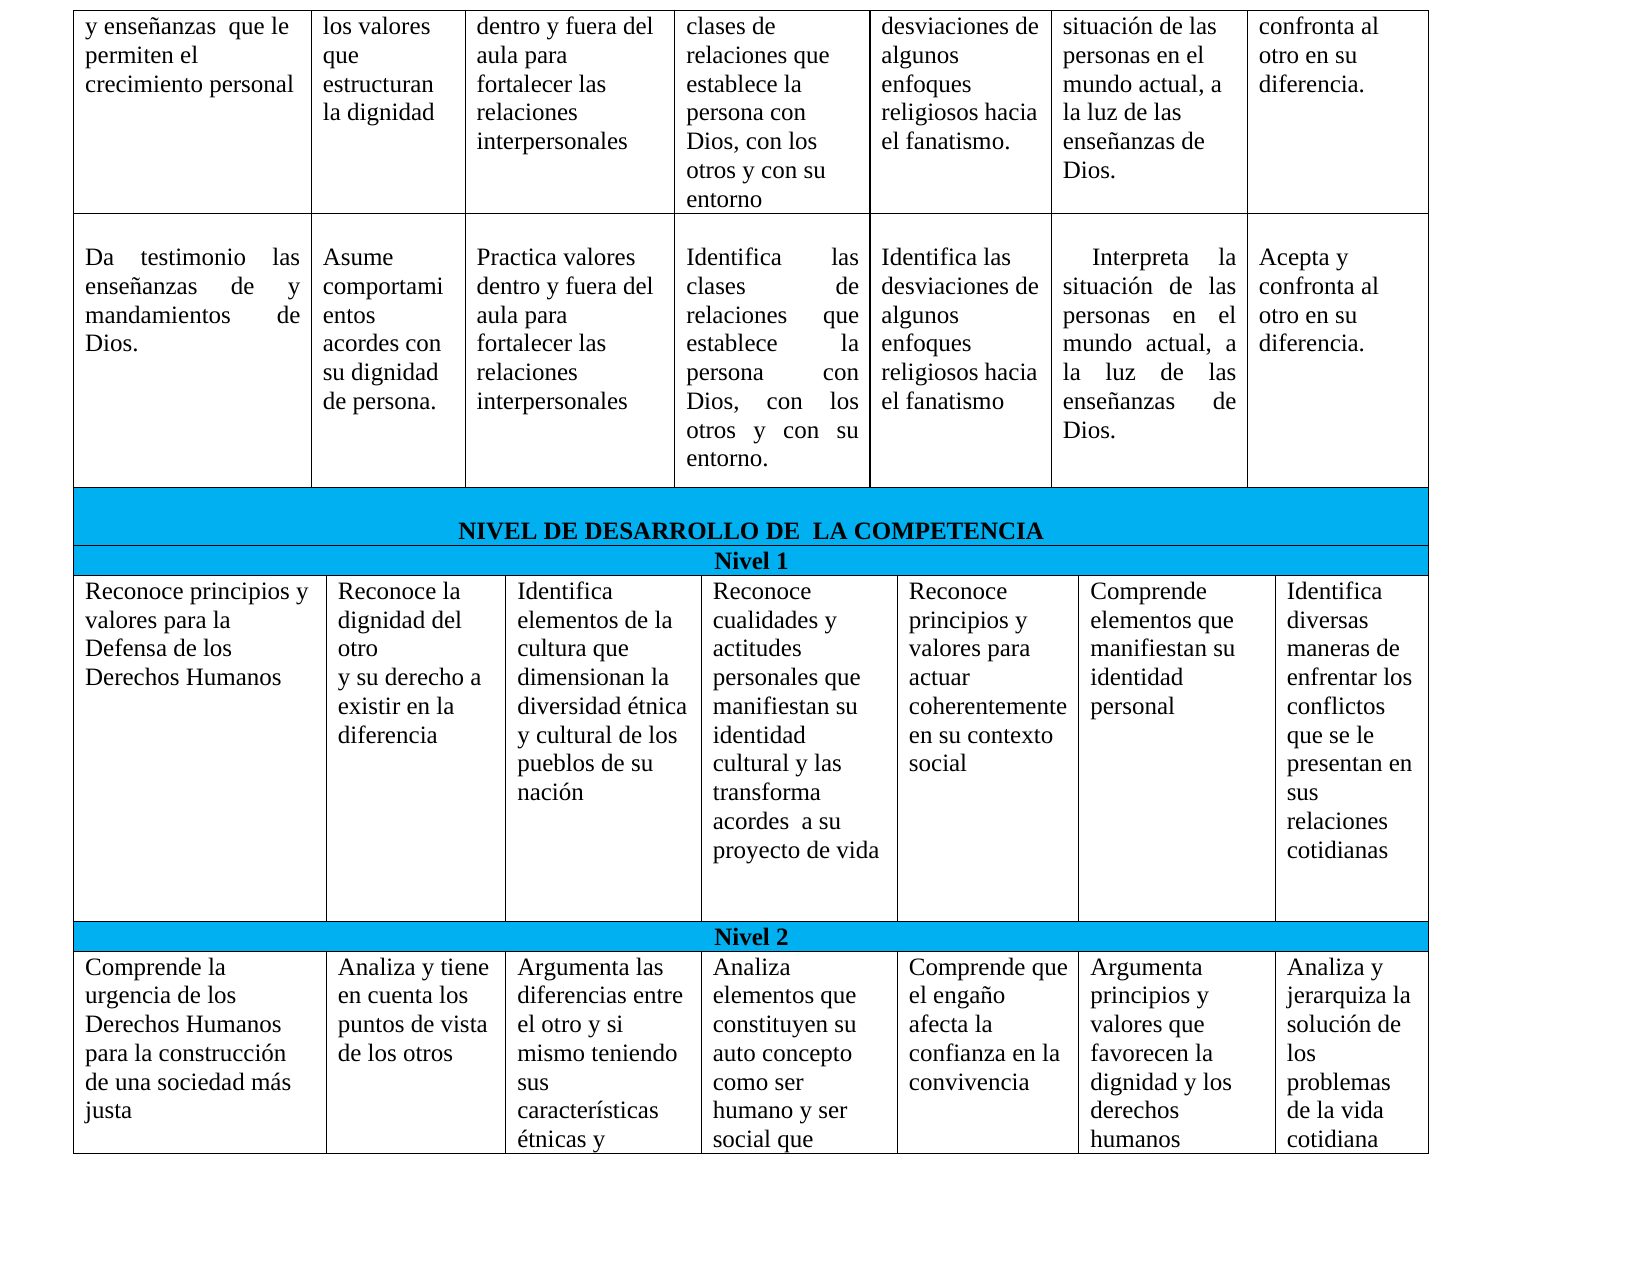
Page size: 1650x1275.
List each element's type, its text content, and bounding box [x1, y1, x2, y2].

table_cell Reconoce principios y valores para actuar coherentemente en su contexto social [898, 576, 1078, 921]
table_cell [506, 952, 701, 1153]
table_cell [898, 952, 1078, 1153]
table_cell Nivel 1 [74, 546, 1428, 575]
table_cell Reconoce cualidades y actitudes personales que manifiestan su identidad cultural y las transforma acordes a su proyecto de vida [702, 576, 897, 921]
table_cell Interpreta la situación de las personas en el mundo actual, a la luz de las enseñanzas de Dios. [1052, 214, 1247, 487]
table_cell Reconoce la dignidad del otro y su derecho a existir en la diferencia [327, 576, 505, 921]
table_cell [675, 11, 869, 212]
table_cell Nivel 2 [74, 922, 1428, 951]
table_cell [466, 11, 674, 212]
table_cell NIVEL DE DESARROLLO DE LA COMPETENCIA [74, 488, 1428, 545]
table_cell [1248, 11, 1428, 212]
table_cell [871, 11, 1051, 212]
table_cell Practica valores dentro y fuera del aula para fortalecer las relaciones interpersonales [466, 214, 674, 487]
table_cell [327, 952, 505, 1153]
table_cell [1079, 952, 1275, 1153]
table_cell Comprende elementos que manifiestan su identidad personal [1079, 576, 1275, 921]
table_cell Identifica elementos de la cultura que dimensionan la diversidad étnica y cultural de los pueblos de su nación [506, 576, 701, 921]
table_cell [1052, 11, 1247, 212]
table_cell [1276, 952, 1428, 1153]
table_cell Identifica las clases de relaciones que establece la persona con Dios, con los otros y con su entorno. [675, 214, 869, 487]
table_cell Reconoce principios y valores para la Defensa de los Derechos Humanos [74, 576, 326, 921]
table_cell Da testimonio las enseñanzas de y mandamientos de Dios. [74, 214, 311, 487]
table_cell Identifica diversas maneras de enfrentar los conflictos que se le presentan en sus relaciones cotidianas [1276, 576, 1428, 921]
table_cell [702, 952, 897, 1153]
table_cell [74, 11, 311, 212]
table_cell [74, 952, 326, 1153]
table_cell Asume comportamientos acordes con su dignidad de persona. [312, 214, 465, 487]
table_cell Acepta y confronta al otro en su diferencia. [1248, 214, 1428, 487]
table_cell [312, 11, 465, 212]
table_cell Identifica las desviaciones de algunos enfoques religiosos hacia el fanatismo [871, 214, 1051, 487]
